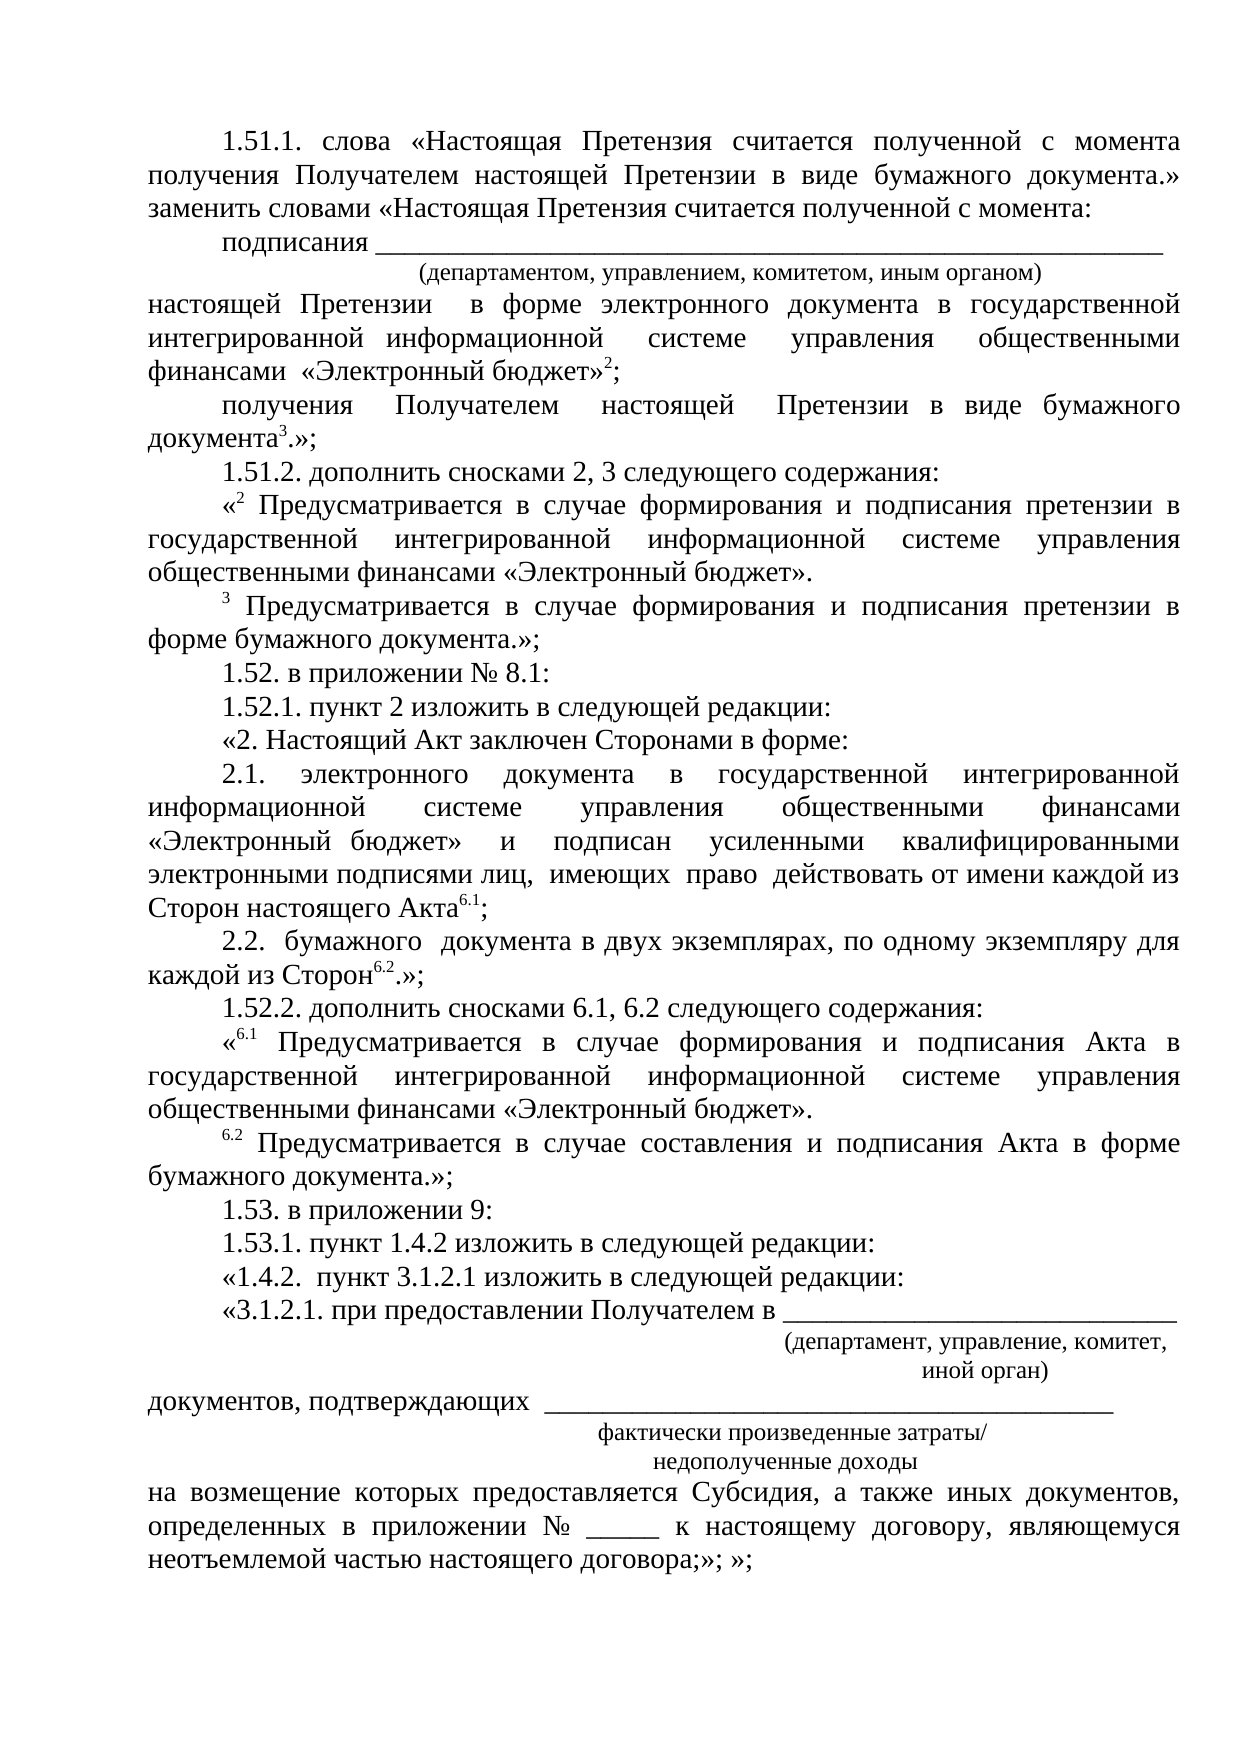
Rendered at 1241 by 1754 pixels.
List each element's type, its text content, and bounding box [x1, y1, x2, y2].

text «6.1 Предусматривается в случае формирования и подписания Акта в государственной интегрированной информационной системе управления общественными финансами «Электронный бюджет». [148, 1024, 1181, 1125]
text «2 Предусматривается в случае формирования и подписания претензии в государственной интегрированной информационной системе управления общественными финансами «Электронный бюджет». [148, 487, 1181, 588]
text подписания ______________________________________________________ [148, 224, 1181, 257]
text 1.52.2. дополнить сносками 6.1, 6.2 следующего содержания: [148, 991, 1181, 1024]
text 1.53. в приложении 9: [148, 1192, 1181, 1225]
text (департамент, управление, комитет, [148, 1326, 1181, 1355]
text на возмещение которых предоставляется Субсидия, а также иных документов, определенных в приложении № _____ к настоящему договору, являющемуся неотъемлемой частью настоящего договора;»; »; [148, 1474, 1181, 1575]
text получения Получателем настоящей Претензии в виде бумажного документа3.»; [148, 387, 1181, 454]
text иной орган) [148, 1355, 1181, 1383]
text фактически произведенные затраты/ [148, 1417, 1181, 1446]
text настоящей Претензии в форме электронного документа в государственной интегрированной информационной системе управления общественными финансами «Электронный бюджет»2; [148, 286, 1181, 387]
text 1.53.1. пункт 1.4.2 изложить в следующей редакции: [148, 1225, 1181, 1259]
text 2.1. электронного документа в государственной интегрированной информационной системе управления общественными финансами «Электронный бюджет» и подписан усиленными квалифицированными электронными подписями лиц, имеющих право действовать от имени каждой из Сторон настоящего Акта6.1; [148, 756, 1181, 923]
text 1.51.2. дополнить сносками 2, 3 следующего содержания: [148, 454, 1181, 487]
text документов, подтверждающих _______________________________________ [148, 1383, 1181, 1417]
text 6.2 Предусматривается в случае составления и подписания Акта в форме бумажного документа.»; [148, 1125, 1181, 1192]
text 3 Предусматривается в случае формирования и подписания претензии в форме бумажного документа.»; [148, 588, 1181, 655]
text 1.51.1. слова «Настоящая Претензия считается полученной с момента получения Получателем настоящей Претензии в виде бумажного документа.» заменить словами «Настоящая Претензия считается полученной с момента: [148, 123, 1181, 224]
text «2. Настоящий Акт заключен Сторонами в форме: [148, 722, 1181, 756]
text 2.2. бумажного документа в двух экземплярах, по одному экземпляру для каждой из Сторон6.2.»; [148, 923, 1181, 991]
text недополученные доходы [148, 1446, 1181, 1474]
text (департаментом, управлением, комитетом, иным органом) [148, 257, 1181, 286]
text «3.1.2.1. при предоставлении Получателем в ___________________________ [148, 1292, 1181, 1326]
text 1.52.1. пункт 2 изложить в следующей редакции: [148, 689, 1181, 722]
text «1.4.2. пункт 3.1.2.1 изложить в следующей редакции: [148, 1259, 1181, 1292]
text 1.52. в приложении № 8.1: [148, 655, 1181, 689]
